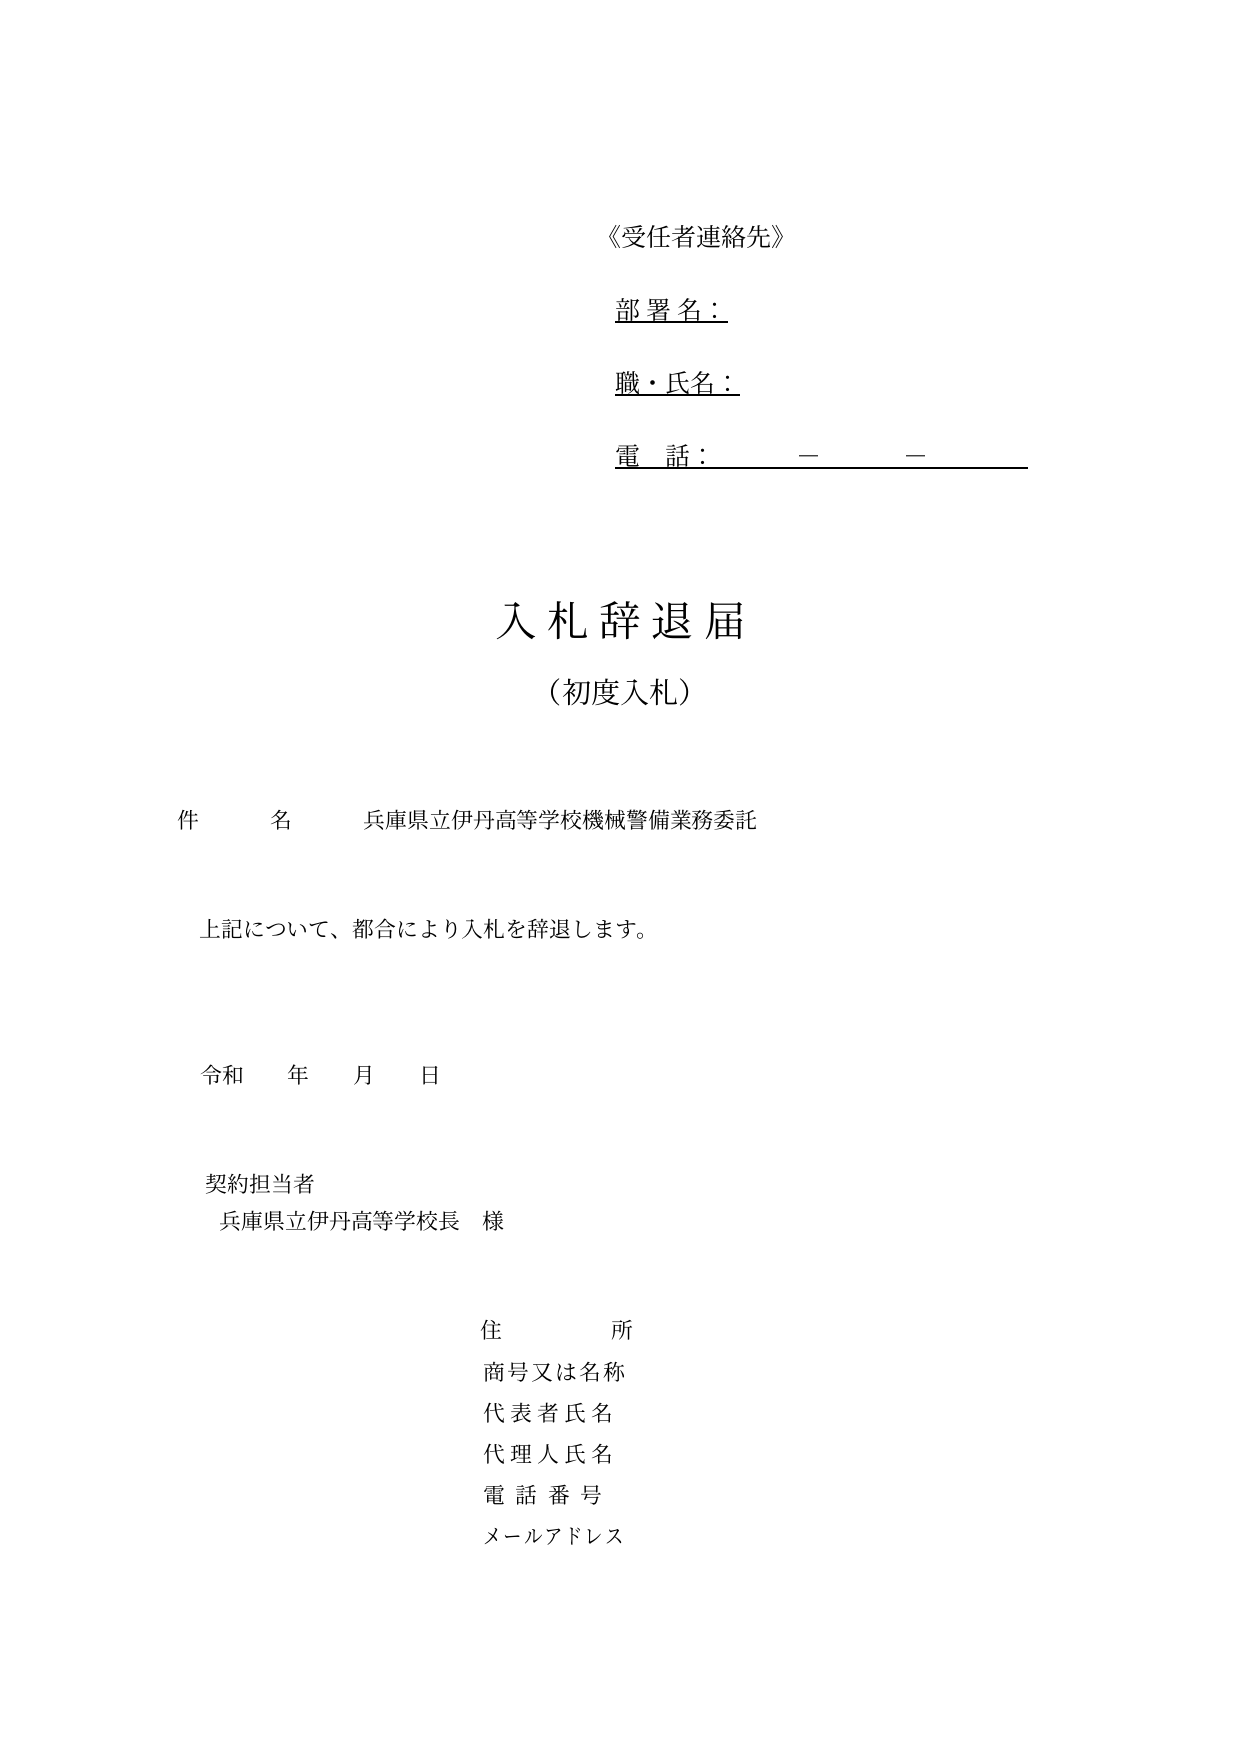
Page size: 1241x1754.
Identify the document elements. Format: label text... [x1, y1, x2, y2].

text 兵庫県立伊丹高等学校長 様 [177, 1202, 1063, 1238]
text 件 名 兵庫県立伊丹高等学校機械警備業務委託 [177, 801, 1063, 837]
text 電 話： － － [177, 436, 1063, 472]
text 商号又は名称 [308, 1352, 1063, 1389]
text 部 署 名： [265, 290, 1063, 327]
text 契約担当者 [177, 1165, 1063, 1202]
text 住 所 [320, 1311, 1063, 1347]
text 令和 年 月 日 [177, 1056, 932, 1092]
text （初度入札） [177, 655, 1063, 728]
text メールアドレス [308, 1517, 1063, 1553]
text 職・氏名： [265, 363, 1063, 399]
text 上記について、都合により入札を辞退します。 [177, 910, 1063, 946]
text 入 札 辞 退 届 [177, 582, 1063, 655]
text 《受任者連絡先》 [221, 217, 1063, 254]
text 代表者氏名 [308, 1393, 1063, 1430]
text 代理人氏名 [308, 1435, 1063, 1471]
text 電話番号 [308, 1476, 1063, 1512]
